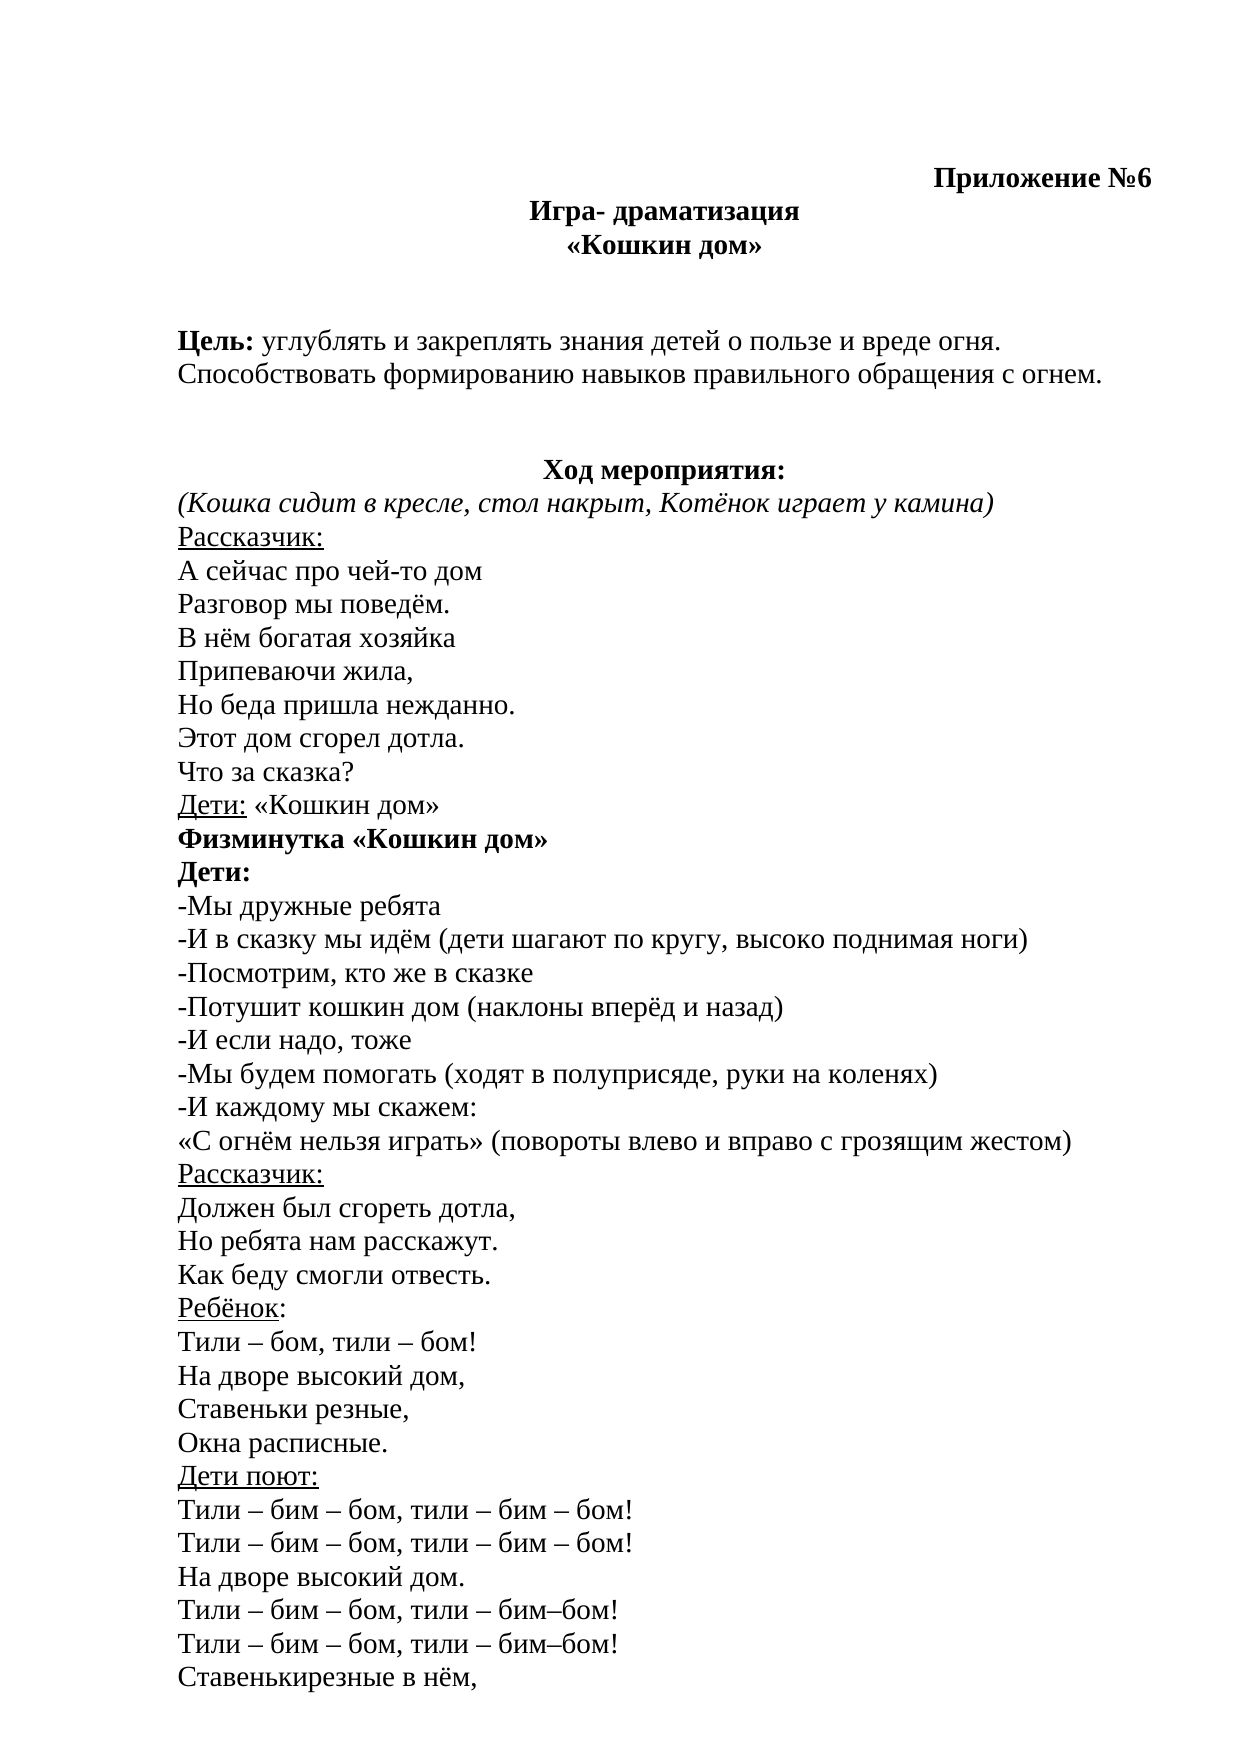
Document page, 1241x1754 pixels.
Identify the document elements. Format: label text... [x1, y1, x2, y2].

text Тили – бим – бом, тили – бим–бом! [177, 1592, 1152, 1626]
text Тили – бим – бом, тили – бим – бом! [177, 1492, 1152, 1525]
text (Кошка сидит в кресле, стол накрыт, Котёнок играет у камина) [177, 486, 1152, 519]
text Тили – бом, тили – бом! [177, 1324, 1152, 1358]
text Цель: углублять и закреплять знания детей о пользе и вреде огня. Способствовать формированию навыков правильного обращения с огнем. [177, 323, 1152, 390]
text На дворе высокий дом. [177, 1559, 1152, 1592]
text В нём богатая хозяйка [177, 620, 1152, 653]
text Тили – бим – бом, тили – бим–бом! [177, 1626, 1152, 1659]
text Этот дом сгорел дотла. [177, 720, 1152, 754]
text Как беду смогли отвесть. [177, 1257, 1152, 1291]
text Физминутка «Кошкин дом» [177, 821, 1152, 854]
text Окна расписные. [177, 1425, 1152, 1458]
text Приложение №6 [177, 160, 1152, 193]
text На дворе высокий дом, [177, 1358, 1152, 1391]
text Ребёнок: [177, 1291, 1152, 1324]
text Что за сказка? [177, 754, 1152, 787]
text Дети поют: [177, 1458, 1152, 1492]
text Ставеньки резные, [177, 1391, 1152, 1425]
text Дети: «Кошкин дом» [177, 787, 1152, 821]
text «Кошкин дом» [177, 227, 1152, 260]
text Рассказчик: [177, 519, 1152, 553]
text Но беда пришла нежданно. [177, 687, 1152, 720]
text Тили – бим – бом, тили – бим – бом! [177, 1525, 1152, 1559]
text Игра- драматизация [177, 193, 1152, 227]
text Припеваючи жила, [177, 653, 1152, 687]
text Но ребята нам расскажут. [177, 1223, 1152, 1257]
text Ставенькирезные в нём, [177, 1659, 1152, 1693]
text Рассказчик: [177, 1156, 1152, 1190]
text Дети: [177, 854, 1152, 888]
text Ход мероприятия: [177, 452, 1152, 486]
text Разговор мы поведём. [177, 586, 1152, 620]
text А сейчас про чей-то дом [177, 553, 1152, 586]
text -Мы дружные ребята -И в сказку мы идём (дети шагают по кругу, высоко поднимая ноги) -Посмотрим, кто же в сказке -Потушит кошкин дом (наклоны вперёд и назад) -И если надо, тоже -Мы будем помогать (ходят в полуприсяде, руки на коленях) -И каждому мы скажем: «С огнём нельзя играть» (повороты влево и вправо с грозящим жестом) [177, 888, 1152, 1156]
text Должен был сгореть дотла, [177, 1190, 1152, 1223]
